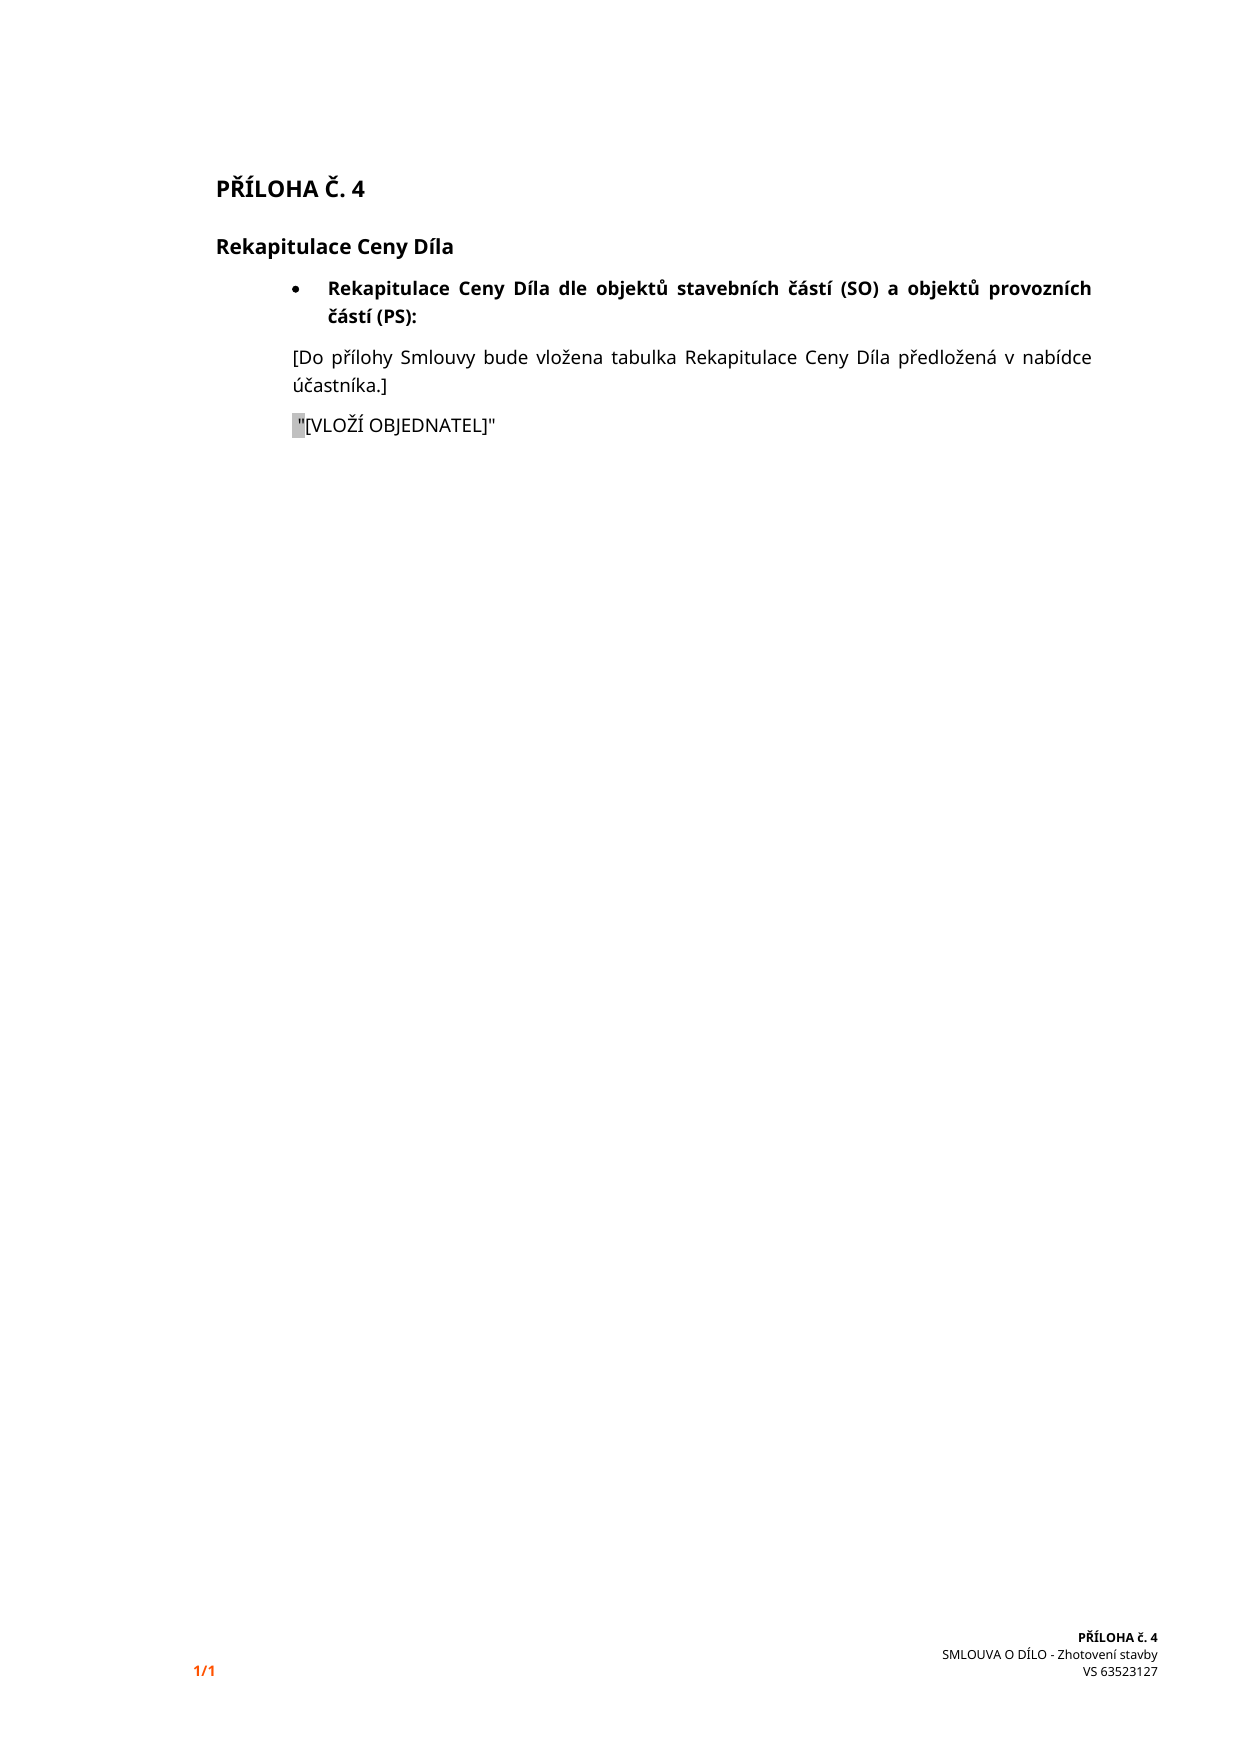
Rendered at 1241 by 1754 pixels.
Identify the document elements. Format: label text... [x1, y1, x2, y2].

text Rekapitulace Ceny Díla dle objektů stavebních částí (SO) a objektů provozních částí (PS): [292, 276, 1093, 329]
text Rekapitulace Ceny Díla [216, 232, 1093, 260]
text [Do přílohy Smlouvy bude vložena tabulka Rekapitulace Ceny Díla předložená v nabídce účastníka.] [257, 344, 1093, 398]
text Příloha č. 4 [216, 172, 1093, 204]
